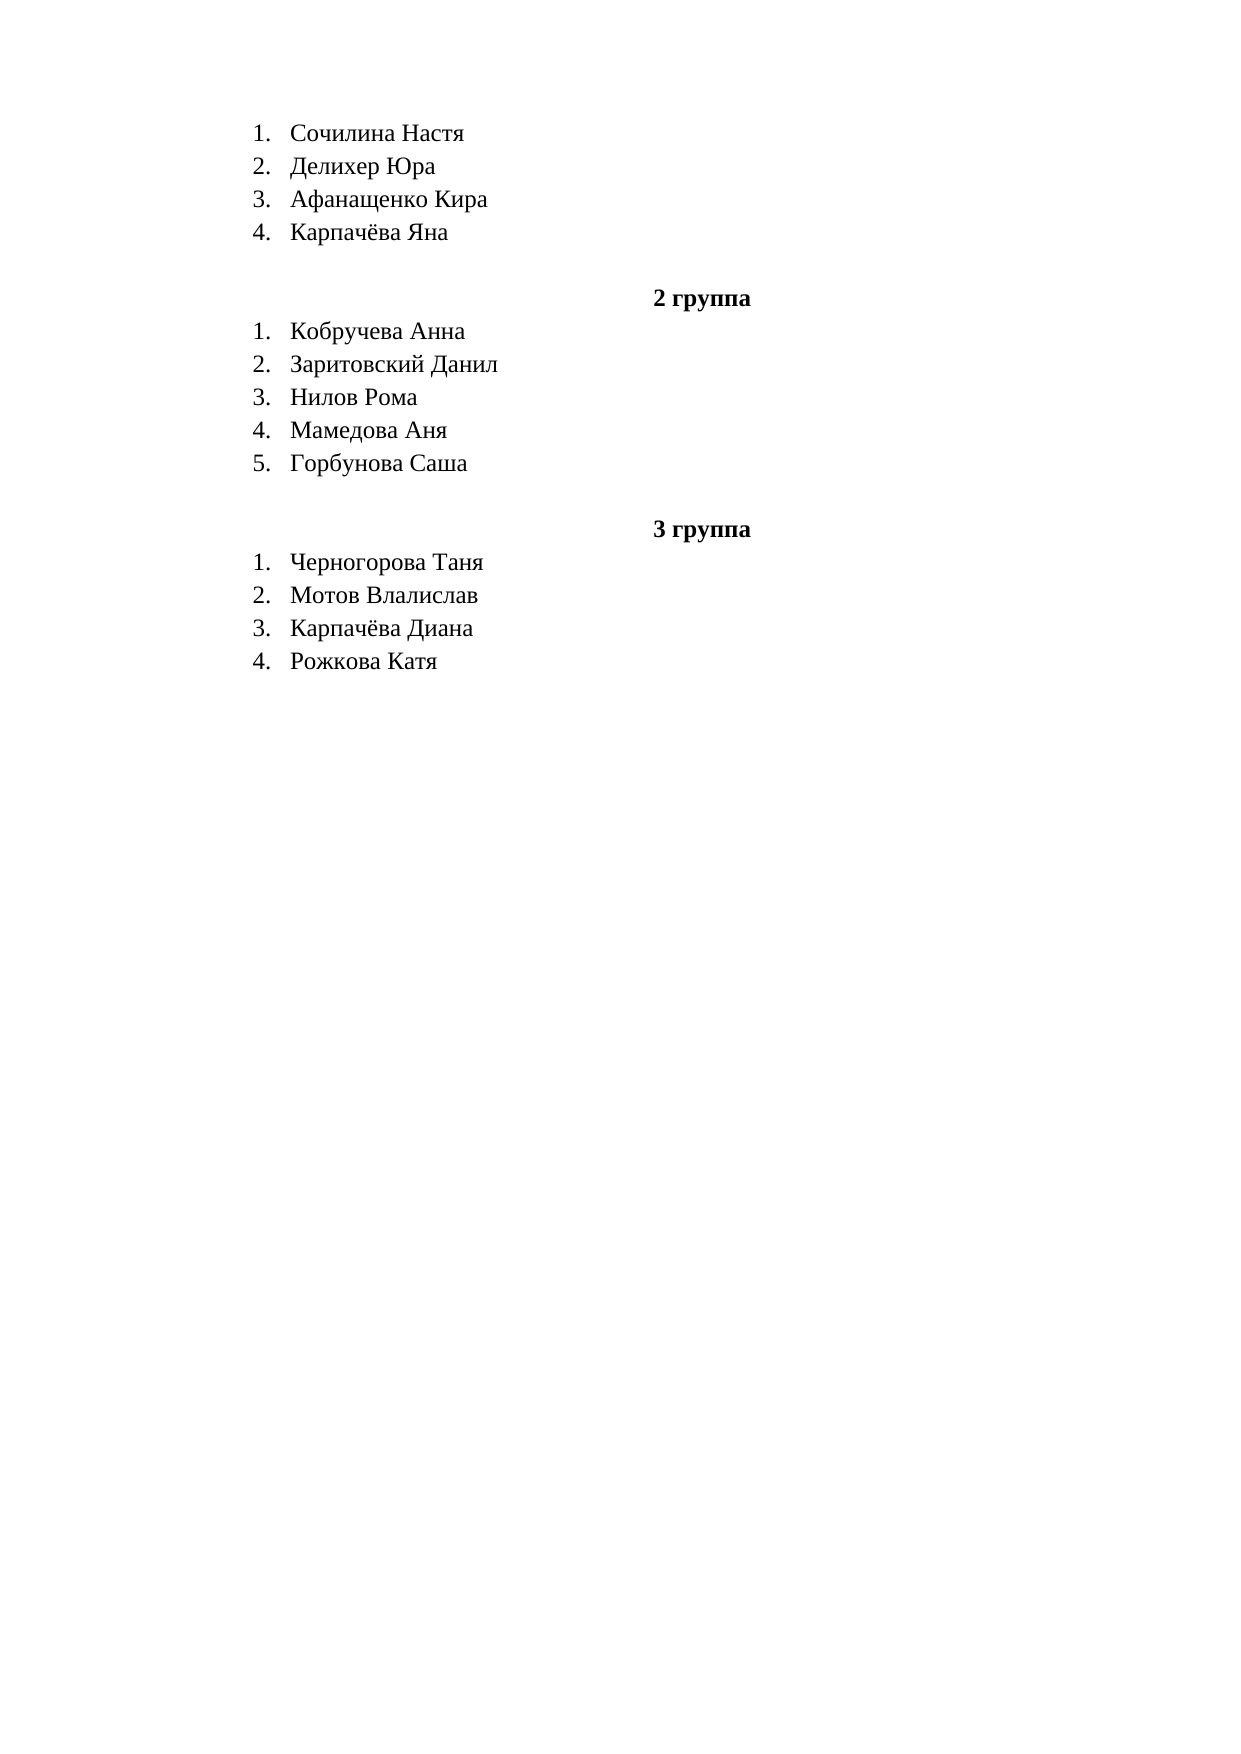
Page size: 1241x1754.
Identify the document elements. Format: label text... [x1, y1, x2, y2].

list Карпачёва Яна [252, 217, 1152, 246]
list Черногорова Таня [252, 547, 1152, 576]
list Мамедова Аня [252, 415, 1152, 444]
list 2 группа [252, 283, 1152, 312]
list Горбунова Саша [252, 448, 1152, 477]
list Делихер Юра [252, 151, 1152, 180]
list Карпачёва Диана [252, 613, 1152, 642]
list Сочилина Настя [252, 118, 1152, 147]
list Заритовский Данил [252, 349, 1152, 378]
list Мотов Влалислав [252, 580, 1152, 609]
list 3 группа [252, 514, 1152, 543]
list Нилов Рома [252, 382, 1152, 411]
list Афанащенко Кира [252, 184, 1152, 213]
list Кобручева Анна [252, 316, 1152, 345]
list Рожкова Катя [252, 646, 1152, 675]
